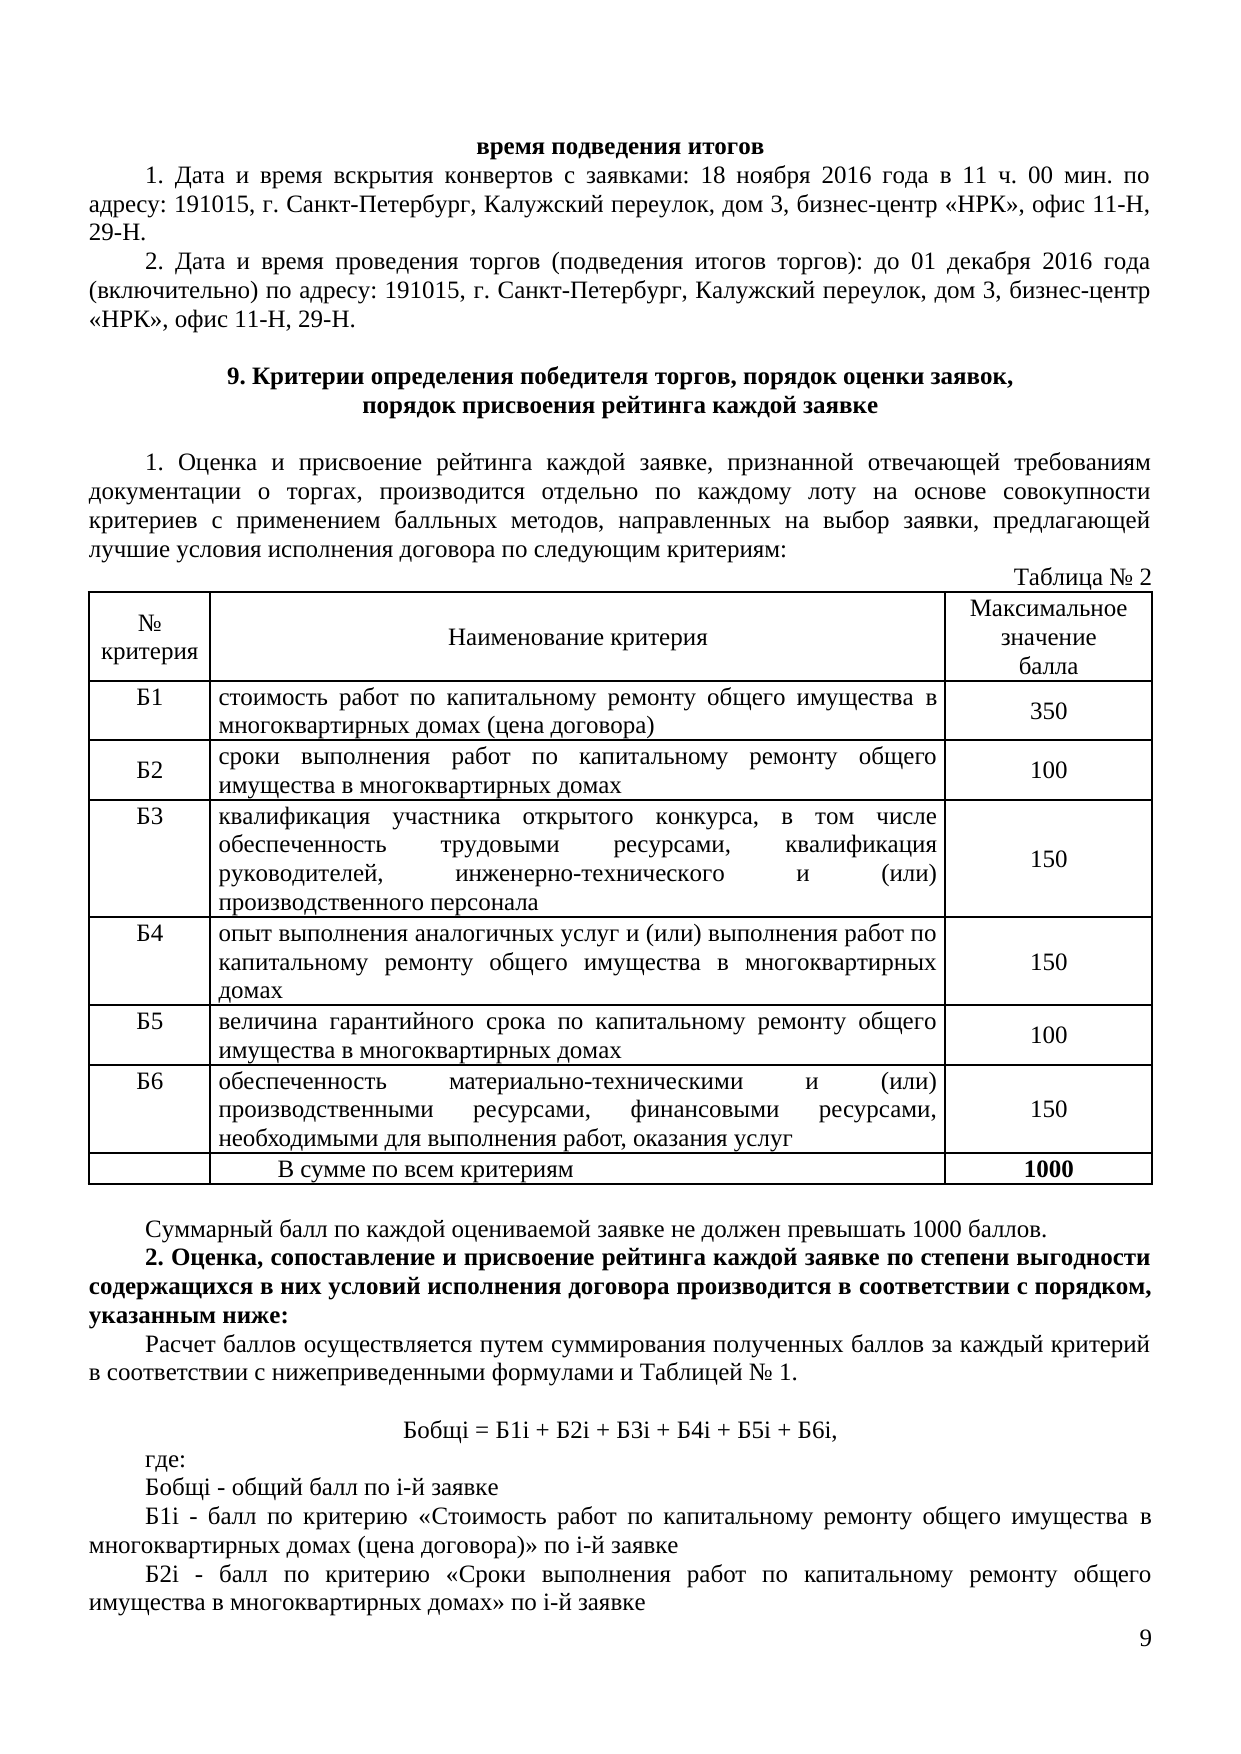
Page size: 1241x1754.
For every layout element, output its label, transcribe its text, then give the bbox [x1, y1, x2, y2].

text Бобщi - общий балл по i-й заявке [89, 1472, 1152, 1501]
table_cell Б1 [90, 682, 209, 739]
table_header № критерия [90, 593, 209, 679]
table_cell 1000 [946, 1154, 1151, 1183]
table_cell 150 [946, 918, 1151, 1004]
table_cell обеспеченность материально-техническими и (или) производственными ресурсами, финансовыми ресурсами, необходимыми для выполнения работ, оказания услуг [211, 1066, 944, 1152]
text 9. Критерии определения победителя торгов, порядок оценки заявок, [89, 361, 1152, 390]
text порядок присвоения рейтинга каждой заявке [89, 390, 1152, 419]
text Таблица № 2 [89, 562, 1152, 591]
table_cell Б4 [90, 918, 209, 1004]
table_cell 350 [946, 682, 1151, 739]
table_cell стоимость работ по капитальному ремонту общего имущества в многоквартирных домах (цена договора) [211, 682, 944, 739]
table_cell 100 [946, 1006, 1151, 1064]
table_cell В сумме по всем критериям [211, 1154, 944, 1183]
text Бобщi = Б1i + Б2i + Б3i + Б4i + Б5i + Б6i, [89, 1415, 1152, 1444]
text 2. Дата и время проведения торгов (подведения итогов торгов): до 01 декабря 2016 года (включительно) по адресу: 191015, г. Санкт-Петербург, Калужский переулок, дом 3, бизнес-центр «НРК», офис 11-Н, 29-Н. [89, 246, 1152, 332]
table_cell Б5 [90, 1006, 209, 1064]
table_cell Б2 [90, 741, 209, 799]
text 1. Оценка и присвоение рейтинга каждой заявке, признанной отвечающей требованиям документации о торгах, производится отдельно по каждому лоту на основе совокупности критериев с применением балльных методов, направленных на выбор заявки, предлагающей лучшие условия исполнения договора по следующим критериям: [89, 447, 1152, 562]
table_cell 150 [946, 801, 1151, 916]
text 2. Оценка, сопоставление и присвоение рейтинга каждой заявке по степени выгодности содержащихся в них условий исполнения договора производится в соответствии с порядком, указанным ниже: [89, 1242, 1152, 1329]
table_cell опыт выполнения аналогичных услуг и (или) выполнения работ по капитальному ремонту общего имущества в многоквартирных домах [211, 918, 944, 1004]
table_cell квалификация участника открытого конкурса, в том числе обеспеченность трудовыми ресурсами, квалификация руководителей, инженерно-технического и (или) производственного персонала [211, 801, 944, 916]
table_cell Б6 [90, 1066, 209, 1152]
text где: [89, 1444, 1152, 1472]
table_header Наименование критерия [211, 593, 944, 679]
table_cell [90, 1154, 209, 1183]
text Расчет баллов осуществляется путем суммирования полученных баллов за каждый критерий в соответствии с нижеприведенными формулами и Таблицей № 1. [89, 1329, 1152, 1386]
table_header Максимальное значение балла [946, 593, 1151, 679]
text Б2i - балл по критерию «Сроки выполнения работ по капитальному ремонту общего имущества в многоквартирных домах» по i-й заявке [89, 1559, 1152, 1616]
text Суммарный балл по каждой оцениваемой заявке не должен превышать 1000 баллов. [89, 1214, 1152, 1242]
table_cell 100 [946, 741, 1151, 799]
text 1. Дата и время вскрытия конвертов с заявками: 18 ноября 2016 года в 11 ч. 00 мин. по адресу: 191015, г. Санкт-Петербург, Калужский переулок, дом 3, бизнес-центр «НРК», офис 11-Н, 29-Н. [89, 160, 1152, 246]
table_cell сроки выполнения работ по капитальному ремонту общего имущества в многоквартирных домах [211, 741, 944, 799]
table_cell 150 [946, 1066, 1151, 1152]
text Б1i - балл по критерию «Стоимость работ по капитальному ремонту общего имущества в многоквартирных домах (цена договора)» по i-й заявке [89, 1501, 1152, 1559]
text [89, 131, 1152, 160]
table_cell величина гарантийного срока по капитальному ремонту общего имущества в многоквартирных домах [211, 1006, 944, 1064]
table_cell Б3 [90, 801, 209, 916]
